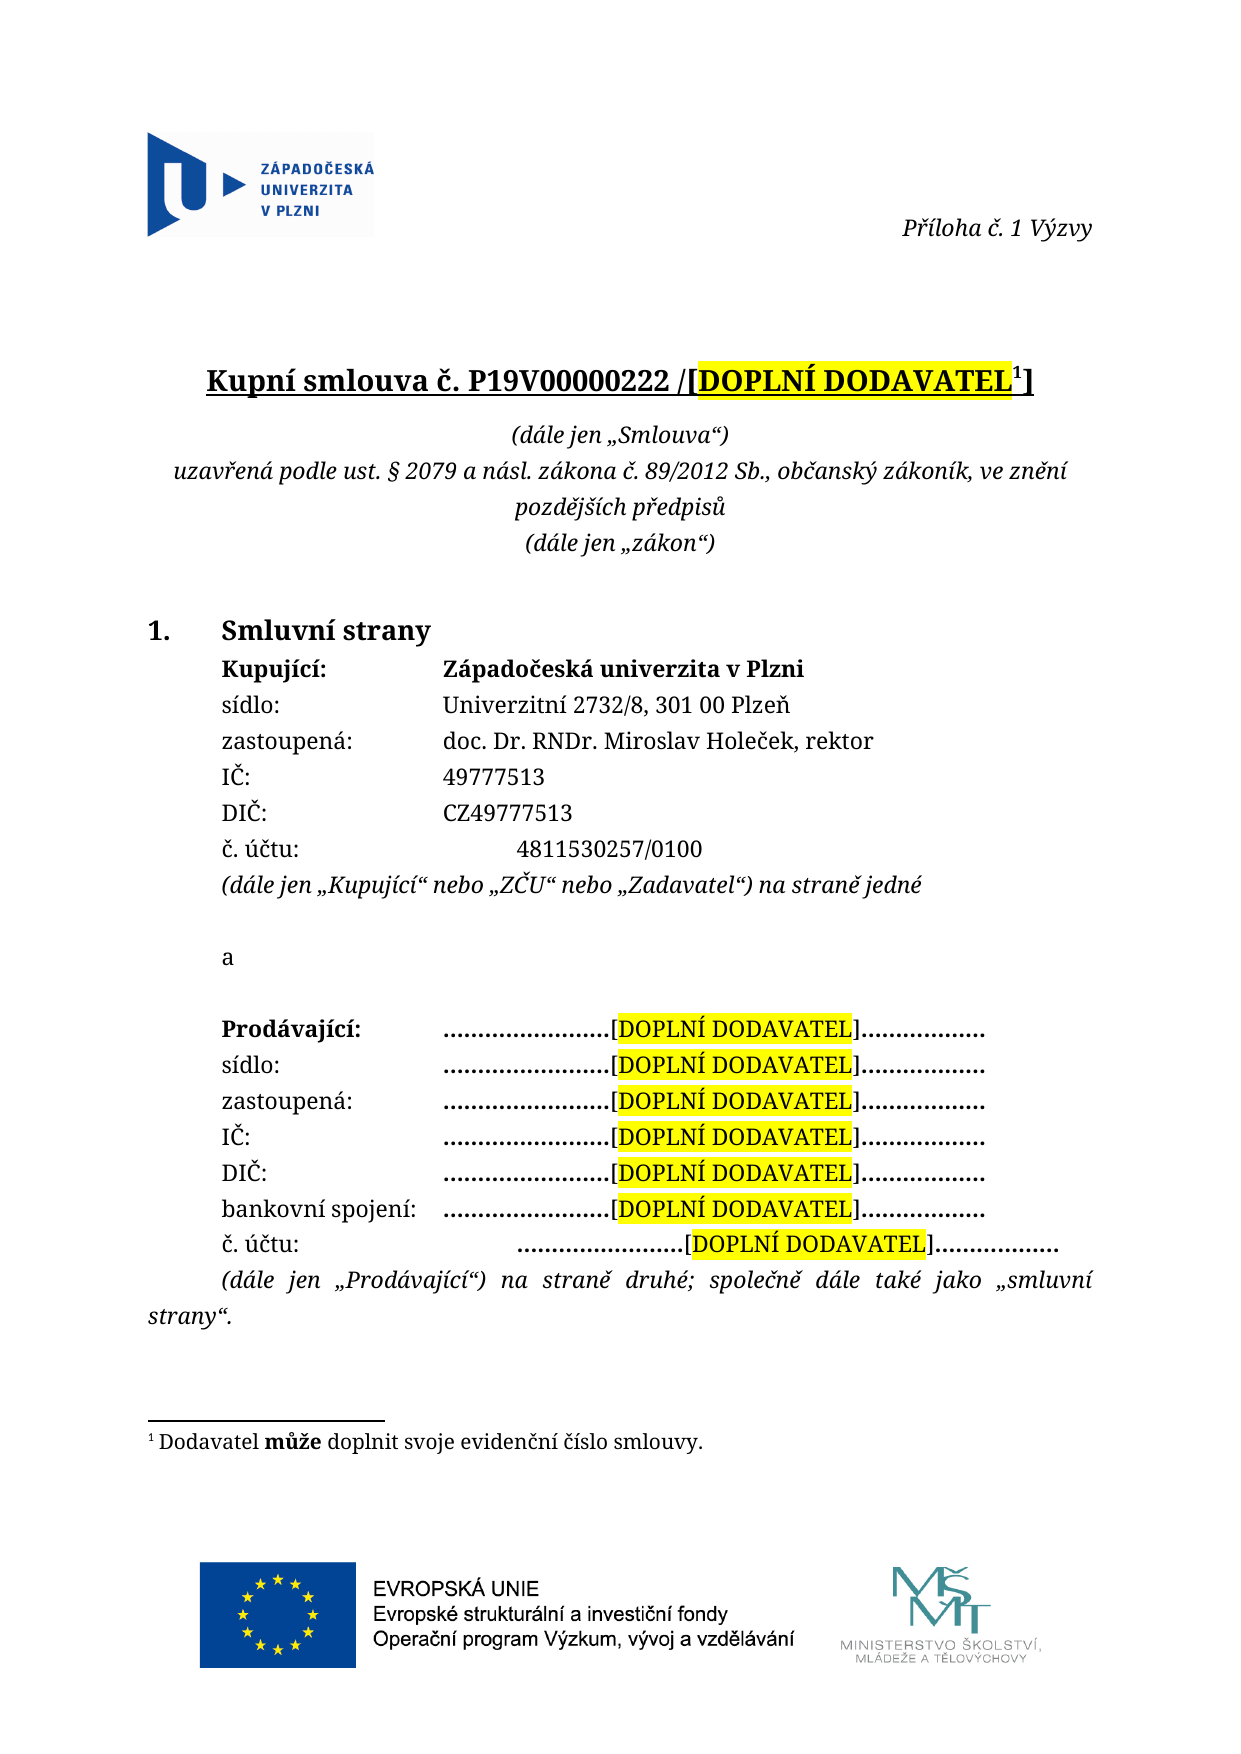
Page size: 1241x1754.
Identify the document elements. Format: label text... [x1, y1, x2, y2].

picture [147, 132, 374, 237]
text IČ: 49777513 [221, 761, 1093, 792]
text bankovní spojení: ……………………[DOPLNÍ DODAVATEL]……………… [148, 1192, 1093, 1224]
picture [147, 1509, 1093, 1720]
text uzavřená podle ust. § 2079 a násl. zákona č. 89/2012 Sb., občanský zákoník, ve znění pozdějších předpisů [148, 455, 1093, 522]
text zastoupená: ……………………[DOPLNÍ DODAVATEL]……………… [852, 1085, 1093, 1116]
text Kupní smlouva č. P19V00000222 /[DOPLNÍ DODAVATEL] [1012, 361, 1093, 400]
text sídlo: ……………………[DOPLNÍ DODAVATEL]……………… [221, 1049, 618, 1080]
text IČ: ……………………[DOPLNÍ DODAVATEL]……………… [852, 1121, 1093, 1152]
text 1. Smluvní strany [148, 611, 1093, 648]
text Kupní smlouva č. P19V00000222 /[DOPLNÍ DODAVATEL] [148, 361, 698, 400]
text IČ: ……………………[DOPLNÍ DODAVATEL]……………… [221, 1121, 618, 1152]
text (dále jen „Smlouva“) [148, 419, 1093, 450]
text zastoupená: doc. Dr. RNDr. Miroslav Holeček, rektor [221, 725, 1093, 757]
text DIČ: ……………………[DOPLNÍ DODAVATEL]……………… [852, 1157, 1093, 1188]
text (dále jen „zákon“) [148, 527, 1093, 558]
text sídlo: ……………………[DOPLNÍ DODAVATEL]……………… [852, 1049, 1093, 1080]
text (dále jen „Kupující“ nebo „ZČU“ nebo „Zadavatel“) na straně jedné [221, 869, 1093, 900]
text Kupující: Západočeská univerzita v Plzni [221, 653, 1093, 685]
text a [221, 941, 1093, 972]
text (dále jen „Prodávající“) na straně druhé; společně dále také jako „smluvní strany“. [148, 1264, 1093, 1332]
text sídlo: Univerzitní 2732/8, 301 00 Plzeň [221, 689, 1093, 721]
text Prodávající: ……………………[DOPLNÍ DODAVATEL]……………… [148, 1013, 618, 1044]
text Prodávající: ……………………[DOPLNÍ DODAVATEL]……………… [852, 1013, 1093, 1044]
text zastoupená: ……………………[DOPLNÍ DODAVATEL]……………… [221, 1085, 618, 1116]
text č. účtu: 4811530257/0100 [221, 833, 1093, 864]
text č. účtu: ……………………[DOPLNÍ DODAVATEL]……………… [221, 1228, 1093, 1260]
text DIČ: CZ49777513 [221, 797, 1093, 828]
text Příloha č. 1 Výzvy [148, 133, 1093, 243]
text DIČ: ……………………[DOPLNÍ DODAVATEL]……………… [221, 1157, 618, 1188]
